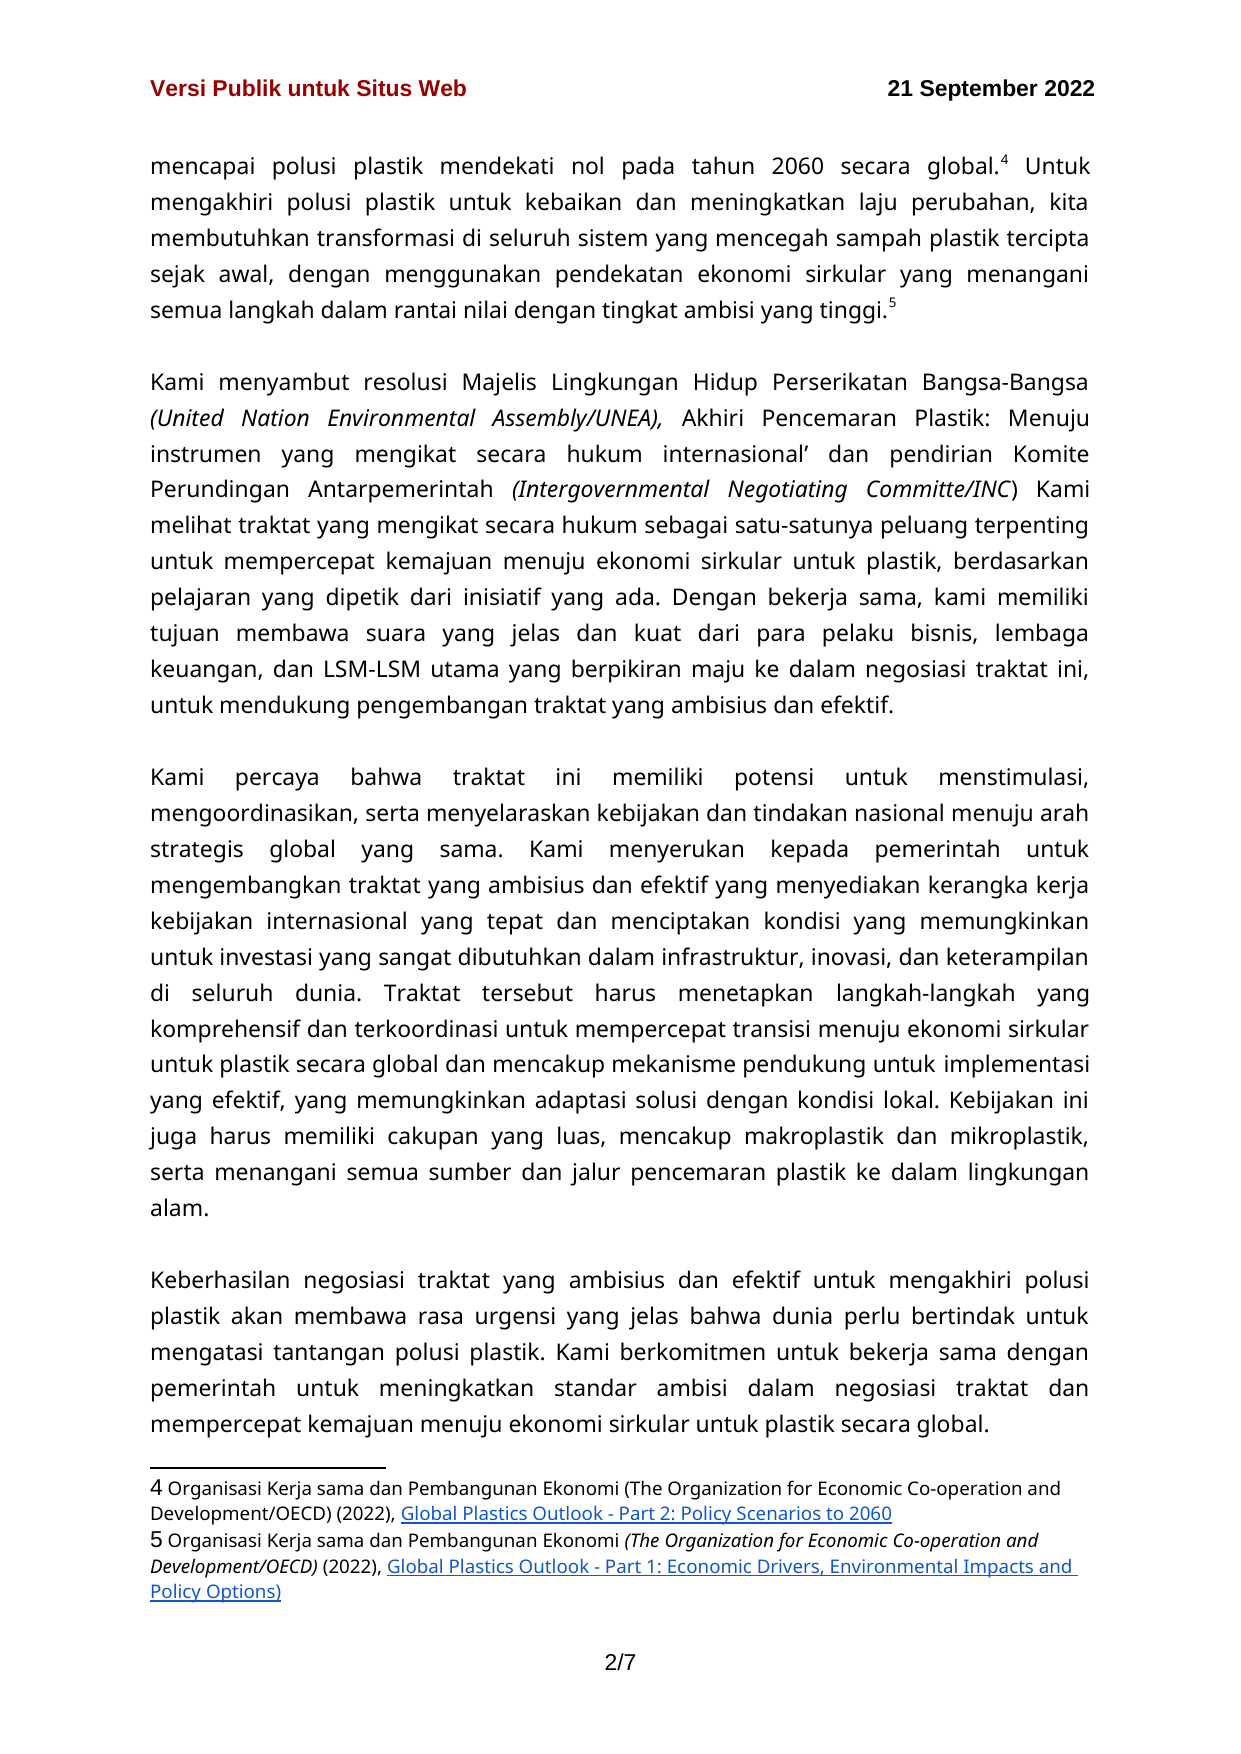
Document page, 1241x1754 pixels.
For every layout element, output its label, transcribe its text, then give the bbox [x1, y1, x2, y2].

text Kami percaya bahwa traktat ini memiliki potensi untuk menstimulasi, mengoordinasikan, serta menyelaraskan kebijakan dan tindakan nasional menuju arah strategis global yang sama. Kami menyerukan kepada pemerintah untuk mengembangkan traktat yang ambisius dan efektif yang menyediakan kerangka kerja kebijakan internasional yang tepat dan menciptakan kondisi yang memungkinkan untuk investasi yang sangat dibutuhkan dalam infrastruktur, inovasi, dan keterampilan di seluruh dunia. Traktat tersebut harus menetapkan langkah-langkah yang komprehensif dan terkoordinasi untuk mempercepat transisi menuju ekonomi sirkular untuk plastik secara global dan mencakup mekanisme pendukung untuk implementasi yang efektif, yang memungkinkan adaptasi solusi dengan kondisi lokal. Kebijakan ini juga harus memiliki cakupan yang luas, mencakup makroplastik dan mikroplastik, serta menangani semua sumber dan jalur pencemaran plastik ke dalam lingkungan alam. [150, 761, 1090, 1013]
text Keberhasilan negosiasi traktat yang ambisius dan efektif untuk mengakhiri polusi plastik akan membawa rasa urgensi yang jelas bahwa dunia perlu bertindak untuk mengatasi tantangan polusi plastik. Kami berkomitmen untuk bekerja sama dengan pemerintah untuk meningkatkan standar ambisi dalam negosiasi traktat dan mempercepat kemajuan menuju ekonomi sirkular untuk plastik secara global. [150, 1264, 1090, 1439]
text Kami menyambut resolusi Majelis Lingkungan Hidup Perserikatan Bangsa-Bangsa (United Nation Environmental Assembly/UNEA), Akhiri Pencemaran Plastik: Menuju instrumen yang mengikat secara hukum internasional’ dan pendirian Komite Perundingan Antarpemerintah (Intergovernmental Negotiating Committe/INC) Kami melihat traktat yang mengikat secara hukum sebagai satu-satunya peluang terpenting untuk mempercepat kemajuan menuju ekonomi sirkular untuk plastik, berdasarkan pelajaran yang dipetik dari inisiatif yang ada. Dengan bekerja sama, kami memiliki tujuan membawa suara yang jelas dan kuat dari para pelaku bisnis, lembaga keuangan, dan LSM-LSM utama yang berpikiran maju ke dalam negosiasi traktat ini, untuk mendukung pengembangan traktat yang ambisius dan efektif. [150, 366, 1090, 720]
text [150, 150, 1090, 325]
text Kami percaya bahwa traktat ini memiliki potensi untuk menstimulasi, mengoordinasikan, serta menyelaraskan kebijakan dan tindakan nasional menuju arah strategis global yang sama. Kami menyerukan kepada pemerintah untuk mengembangkan traktat yang ambisius dan efektif yang menyediakan kerangka kerja kebijakan internasional yang tepat dan menciptakan kondisi yang memungkinkan untuk investasi yang sangat dibutuhkan dalam infrastruktur, inovasi, dan keterampilan di seluruh dunia. Traktat tersebut harus menetapkan langkah-langkah yang komprehensif dan terkoordinasi untuk mempercepat transisi menuju ekonomi sirkular untuk plastik secara global dan mencakup mekanisme pendukung untuk implementasi yang efektif, yang memungkinkan adaptasi solusi dengan kondisi lokal. Kebijakan ini juga harus memiliki cakupan yang luas, mencakup makroplastik dan mikroplastik, serta menangani semua sumber dan jalur pencemaran plastik ke dalam lingkungan alam. [150, 1044, 1090, 1223]
